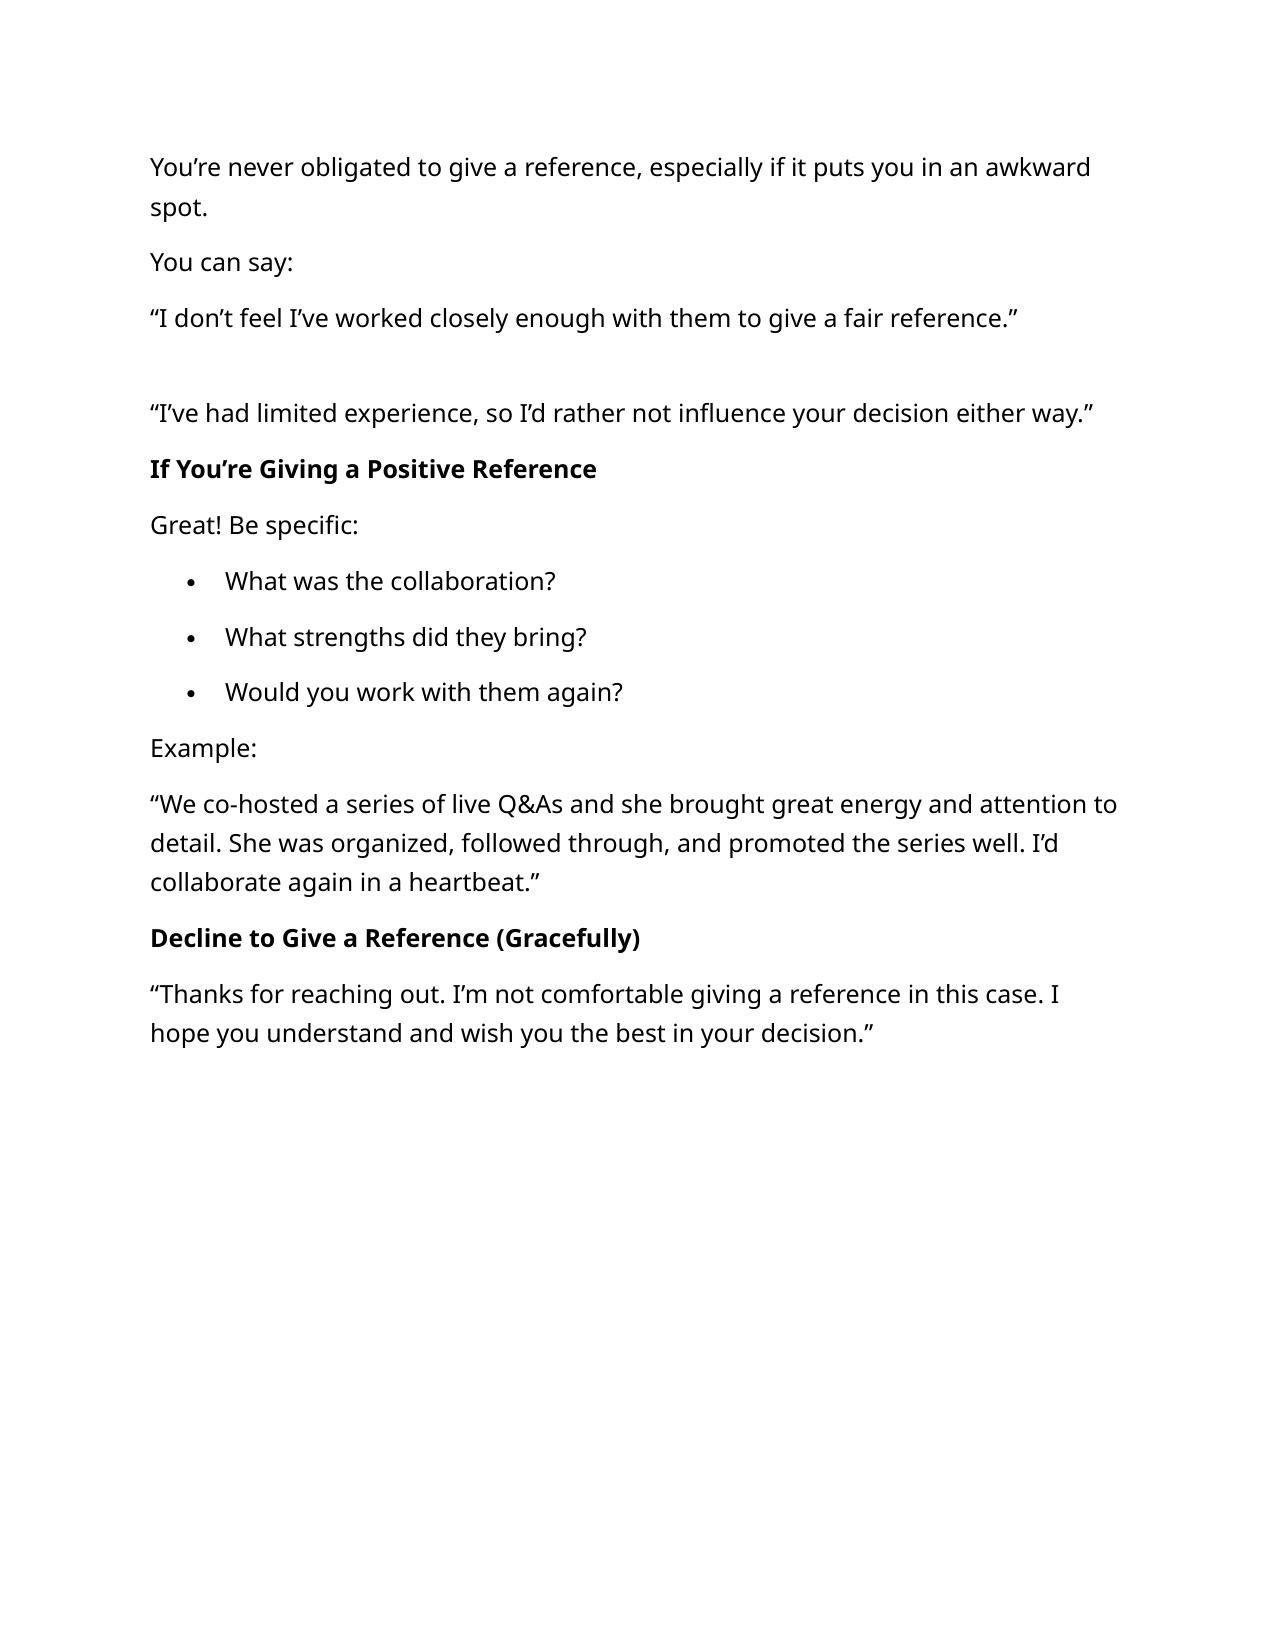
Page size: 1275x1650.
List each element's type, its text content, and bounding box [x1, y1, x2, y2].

text If You’re Giving a Positive Reference [150, 452, 1125, 486]
text You can say: [150, 245, 1125, 279]
list Would you work with them again? [187, 675, 1125, 709]
list What strengths did they bring? [187, 619, 1125, 653]
text “We co-hosted a series of live Q&As and she brought great energy and attention to detail. She was organized, followed through, and promoted the series well. I’d collaborate again in a heartbeat.” [150, 787, 1125, 899]
text “Thanks for reaching out. I’m not comfortable giving a reference in this case. I hope you understand and wish you the best in your decision.” [150, 977, 1125, 1050]
text Example: [150, 731, 1125, 765]
text Great! Be specific: [150, 507, 1125, 542]
list What was the collaboration? [187, 563, 1125, 597]
text “I don’t feel I’ve worked closely enough with them to give a fair reference.” [150, 301, 1125, 335]
text You’re never obligated to give a reference, especially if it puts you in an awkward spot. [150, 150, 1125, 223]
text Decline to Give a Reference (Gracefully) [150, 921, 1125, 955]
text “I’ve had limited experience, so I’d rather not influence your decision either way.” [150, 357, 1125, 430]
